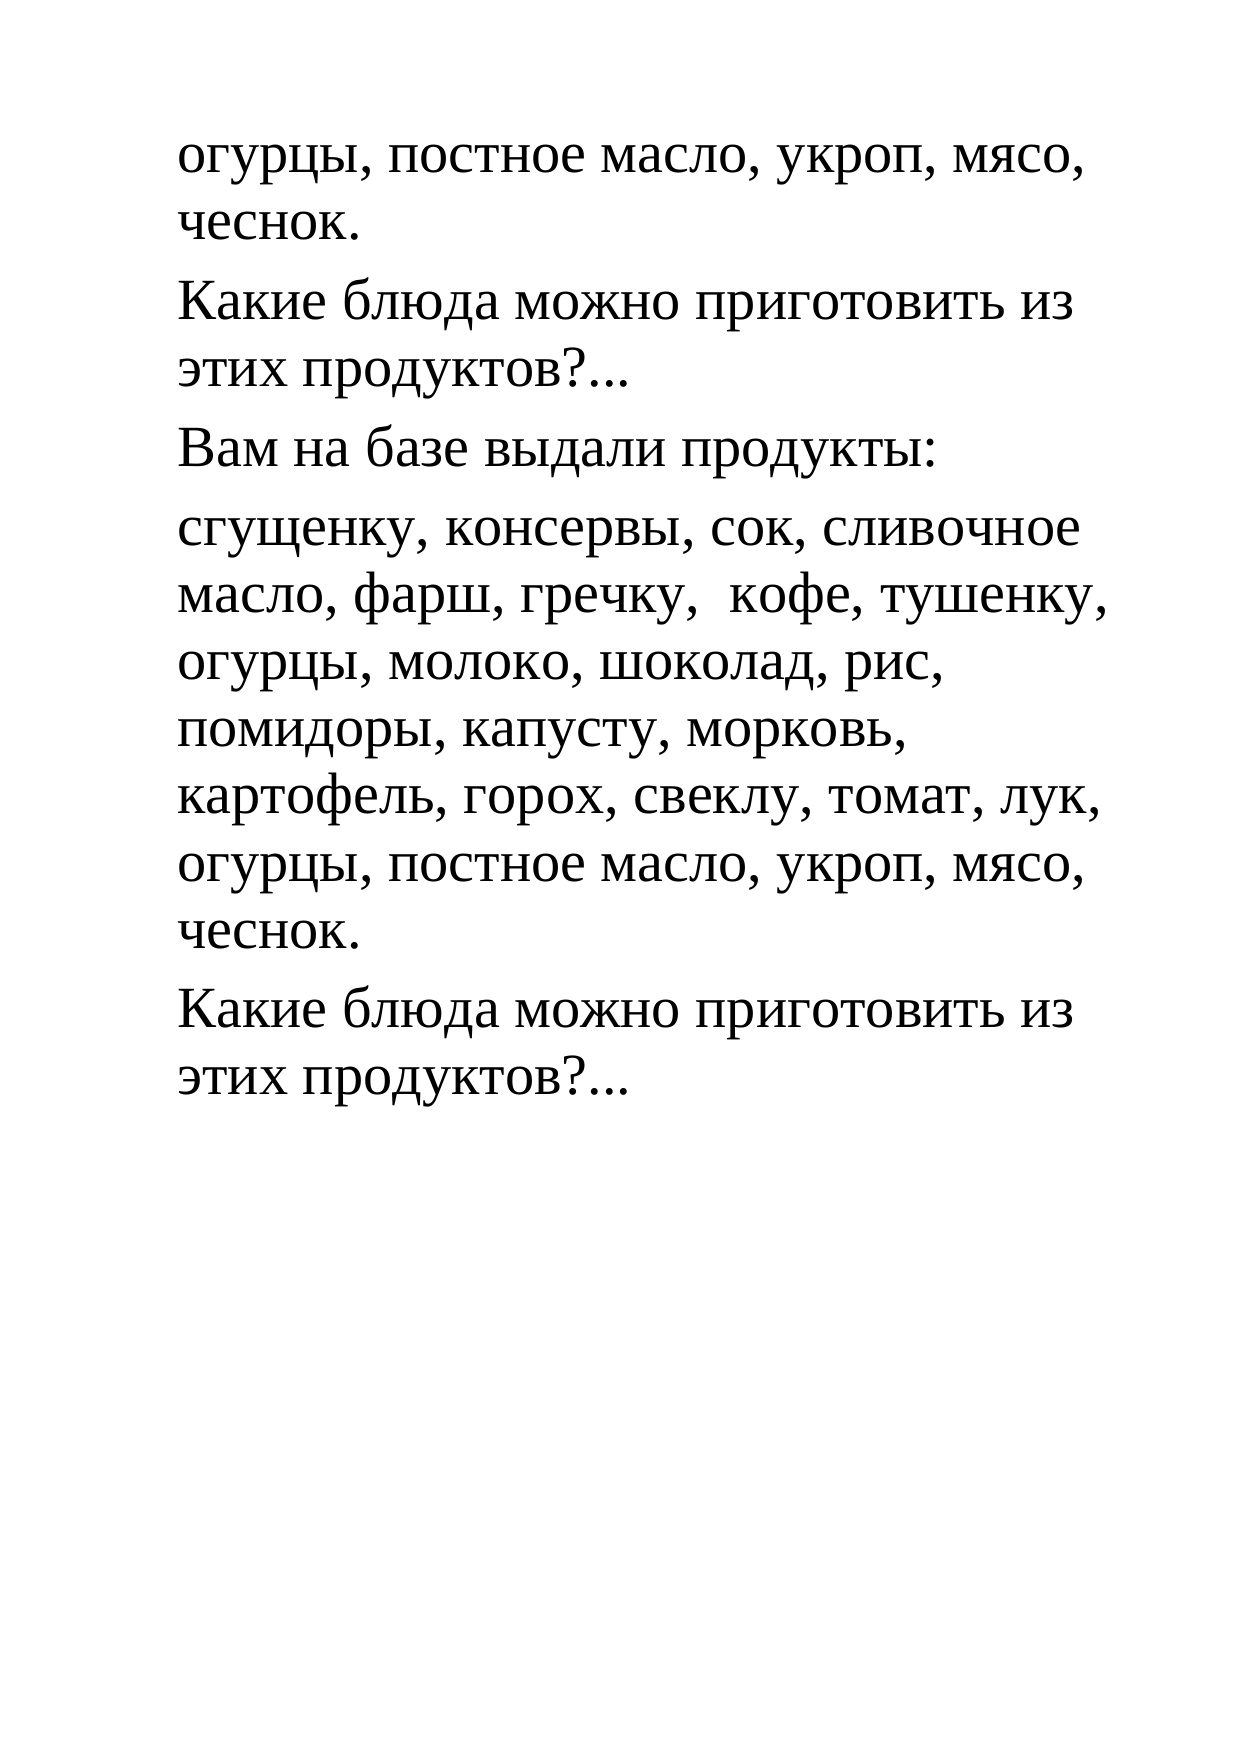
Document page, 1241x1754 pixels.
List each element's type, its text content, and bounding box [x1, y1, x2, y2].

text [177, 118, 1152, 252]
text Какие блюда можно приготовить из этих продуктов?... [177, 265, 1152, 399]
text Вам на базе выдали продукты: [177, 411, 1152, 478]
text Какие блюда можно приготовить из этих продуктов?... [177, 973, 1152, 1107]
